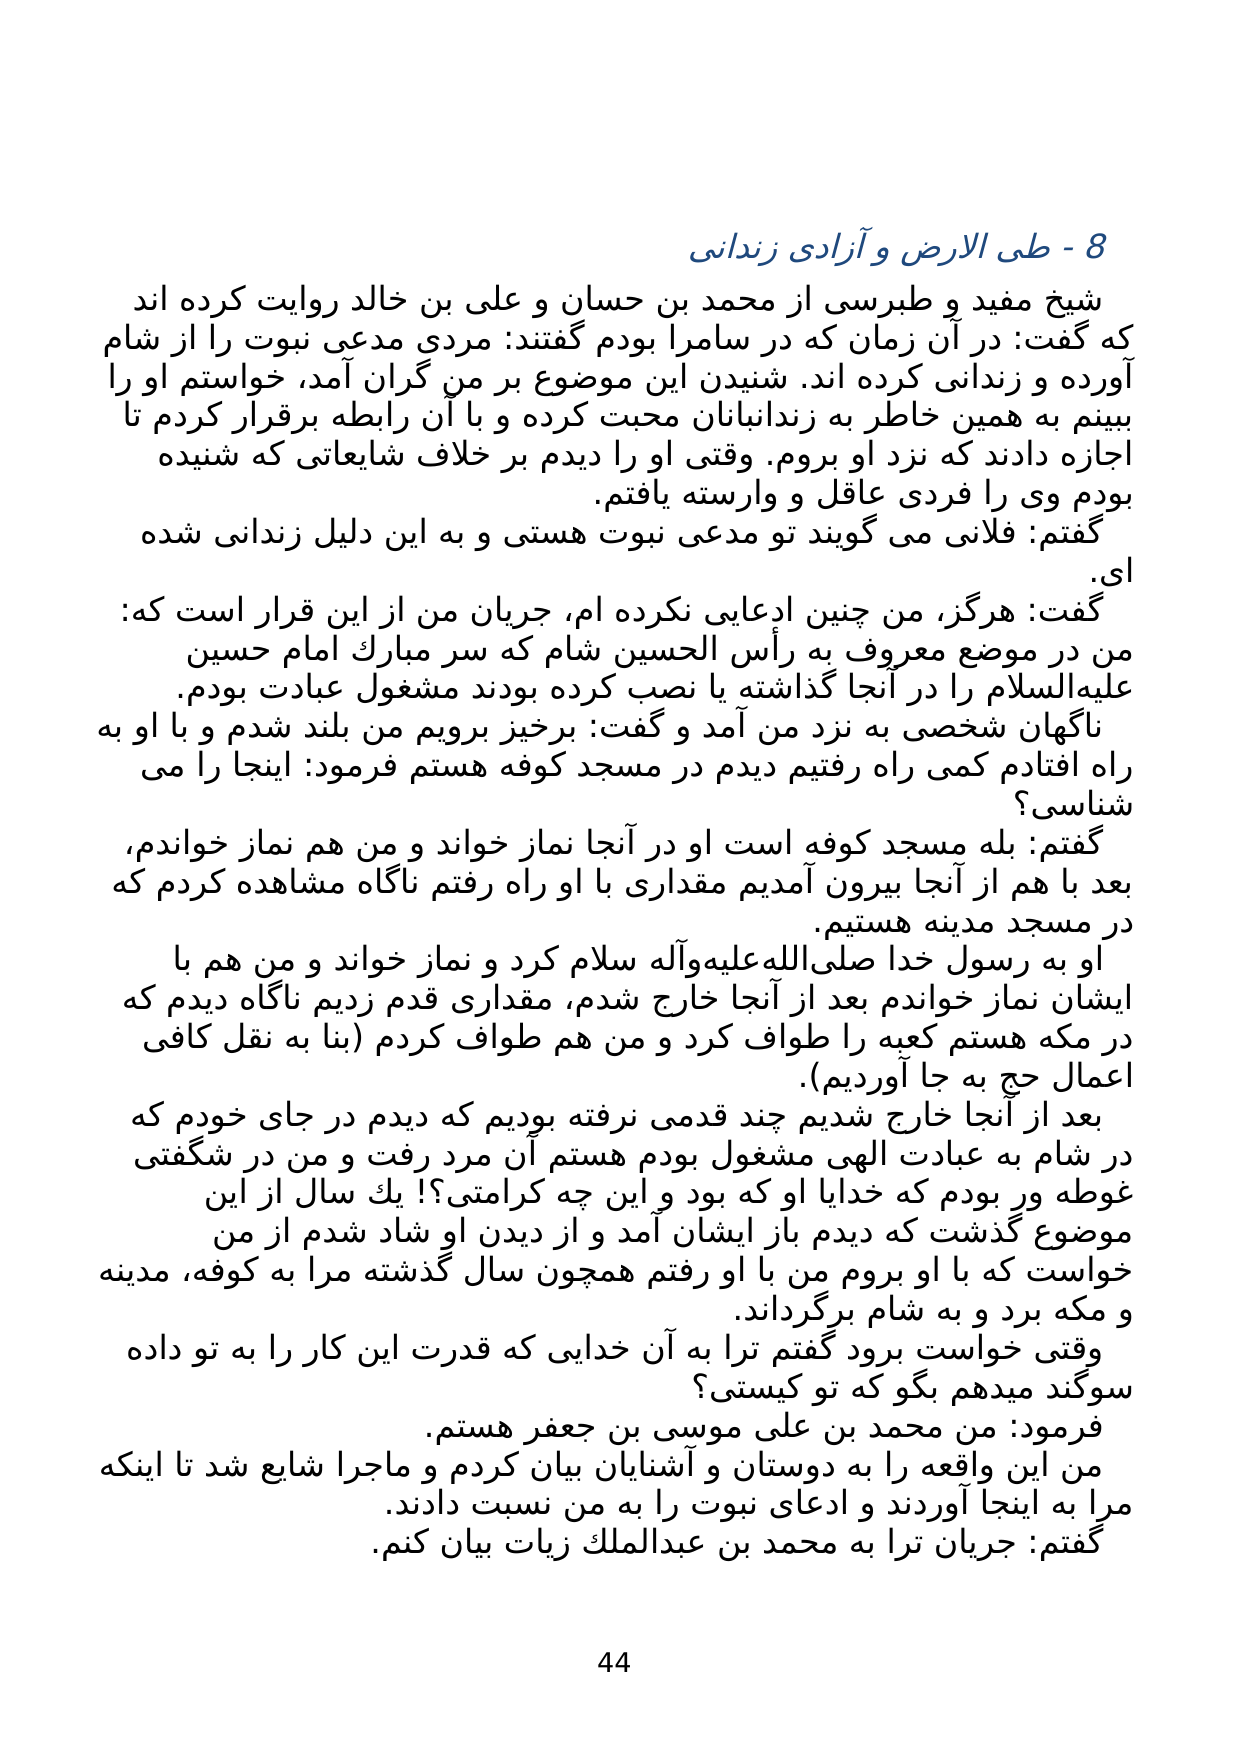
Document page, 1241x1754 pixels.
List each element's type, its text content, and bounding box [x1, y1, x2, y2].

text او به رسول خدا صلى‌الله‌عليه‌وآله‌ سلام كرد و نماز خواند و من هم با ايشان نماز خواندم بعد از آنجا خارج شدم، مقدارى قدم زديم ناگاه ديدم كه در مكه هستم كعبه را طواف كرد و من هم طواف كردم (بنا به نقل كافى اعمال حج به جا آورديم). [94, 940, 1134, 1095]
text گفتم: فلانى مى گويند تو مدعى نبوت هستى و به اين دليل زندانى شده اى. [94, 512, 1134, 590]
text فرمود: من محمد بن على موسى بن جعفر هستم. [94, 1406, 1134, 1445]
subtitle 8 - طى الارض و آزادى زندانى [94, 228, 1134, 267]
text ناگهان شخصى به نزد من آمد و گفت: برخيز برويم من بلند شدم و با او به راه افتادم كمى راه رفتيم ديدم در مسجد كوفه هستم فرمود: اينجا را مى شناسى؟ [94, 707, 1134, 823]
text شيخ مفيد و طبرسى از محمد بن حسان و على بن خالد روايت كرده اند كه گفت: در آن زمان كه در سامرا بودم گفتند: مردى مدعى نبوت را از شام آورده و زندانى كرده اند. شنيدن اين موضوع بر من گران آمد، خواستم او را ببينم به همين خاطر به زندانبانان محبت كرده و با آن رابطه برقرار كردم تا اجازه دادند كه نزد او بروم. وقتى او را ديدم بر خلاف شايعاتى كه شنيده بودم وى را فردى عاقل و وارسته يافتم. [94, 279, 1134, 512]
text بعد از آنجا خارج شديم چند قدمى نرفته بوديم كه ديدم در جاى خودم كه در شام به عبادت الهى مشغول بودم هستم آن مرد رفت و من در شگفتى غوطه ور بودم كه خدايا او كه بود و اين چه كرامتى؟! يك سال از اين موضوع گذشت كه ديدم باز ايشان آمد و از ديدن او شاد شدم از من خواست كه با او بروم من با او رفتم همچون سال گذشته مرا به كوفه، مدينه و مكه برد و به شام برگرداند. [94, 1095, 1134, 1328]
text من اين واقعه را به دوستان و آشنايان بيان كردم و ماجرا شايع شد تا اينكه مرا به اينجا آوردند و ادعاى نبوت را به من نسبت دادند. [94, 1445, 1134, 1523]
text وقتى خواست برود گفتم ترا به آن خدايى كه قدرت اين كار را به تو داده سوگند ميدهم بگو كه تو كيستى؟ [94, 1328, 1134, 1406]
text گفتم: بله مسجد كوفه است او در آنجا نماز خواند و من هم نماز خواندم، بعد با هم از آنجا بيرون آمديم مقدارى با او راه رفتم ناگاه مشاهده كردم كه در مسجد مدينه هستيم. [94, 823, 1134, 940]
text گفتم: جريان ترا به محمد بن عبدالملك زيات بيان كنم. [94, 1523, 1134, 1562]
text گفت: هرگز، من چنين ادعايى نكرده ام، جريان من از اين قرار است كه: من در موضع معروف به رأس الحسين شام كه سر مبارك امام حسين عليه‌السلام را در آنجا گذاشته يا نصب كرده بودند مشغول عبادت بودم. [94, 590, 1134, 707]
